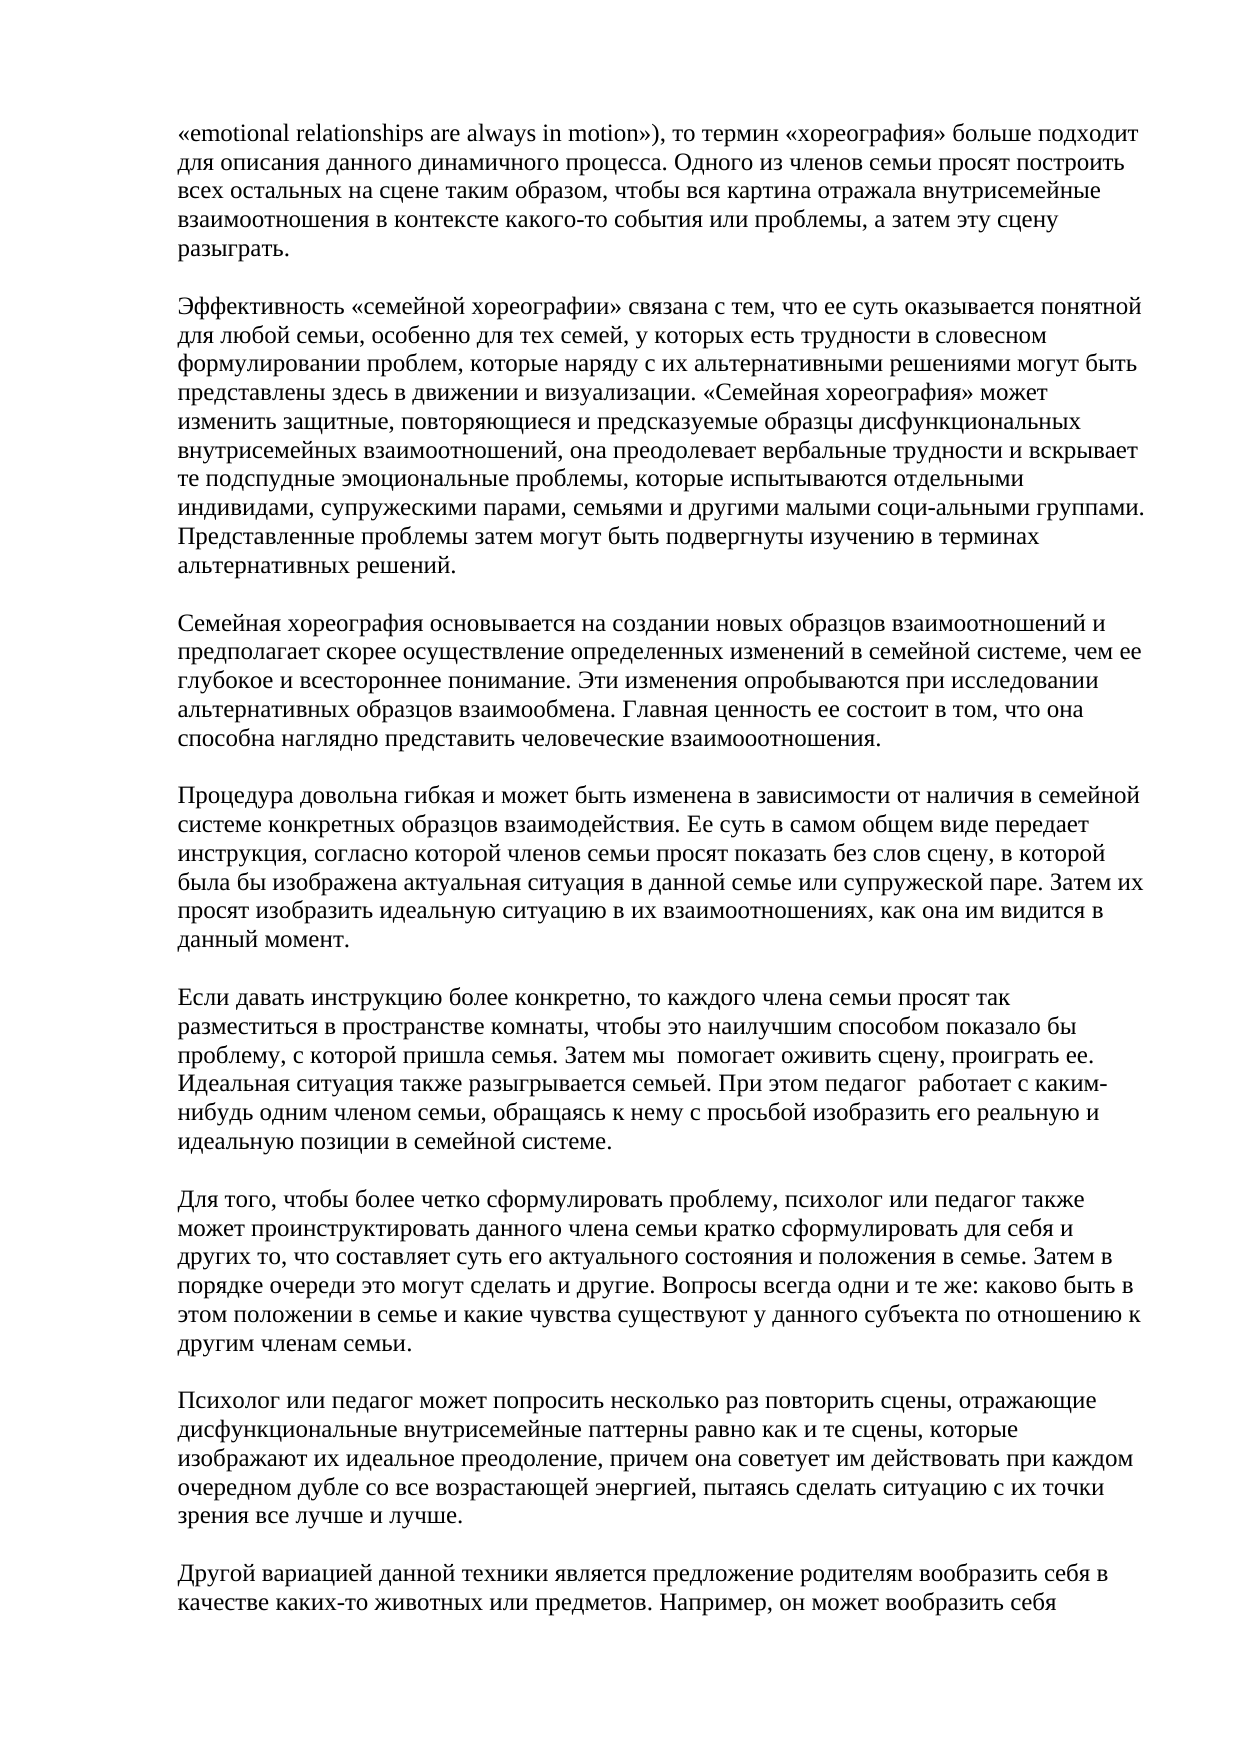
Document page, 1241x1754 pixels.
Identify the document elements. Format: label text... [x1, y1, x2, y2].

text Для того, чтобы более четко сформулировать проблему, психолог или педагог также может проинструктировать данного члена семьи кратко сформулировать для себя и других то, что составляет суть его актуального состояния и положения в семье. Затем в порядке очереди это могут сделать и другие. Вопросы всегда одни и те же: каково быть в этом положении в семье и какие чувства существуют у данного субъекта по отношению к другим членам семьи. [177, 1184, 1152, 1356]
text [177, 118, 1152, 262]
text Если давать инструкцию более конкретно, то каждого члена семьи просят так разместиться в пространстве комнаты, чтобы это наилучшим способом показало бы проблему, с которой пришла семья. Затем мы помогает оживить сцену, проиграть ее. Идеальная ситуация также разыгрывается семьей. При этом педагог работает с каким-нибудь одним членом семьи, обращаясь к нему с просьбой изобразить его реальную и идеальную позиции в семейной системе. [177, 982, 1152, 1155]
text Процедура довольна гибкая и может быть изменена в зависимости от наличия в семейной системе конкретных образцов взаимодействия. Ее суть в самом общем виде передает инструкция, согласно которой членов семьи просят показать без слов сцену, в которой была бы изображена актуальная ситуация в данной семье или супружеской паре. Затем их просят изобразить идеальную ситуацию в их взаимоотношениях, как она им видится в данный момент. [177, 781, 1152, 953]
text Психолог или педагог может попросить несколько раз повторить сцены, отражающие дисфункциональные внутрисемейные паттерны равно как и те сцены, которые изображают их идеальное преодоление, причем она советует им действовать при каждом очередном дубле со все возрастающей энергией, пытаясь сделать ситуацию с их точки зрения все лучше и лучше. [177, 1386, 1152, 1529]
text Семейная хореография основывается на создании новых образцов взаимоотношений и предполагает скорее осуществление определенных изменений в семейной системе, чем ее глубокое и всестороннее понимание. Эти изменения опробываются при исследовании альтернативных образцов взаимообмена. Главная ценность ее состоит в том, что она способна наглядно представить человеческие взаимооотношения. [177, 608, 1152, 751]
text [177, 1558, 1152, 1616]
text Эффективность «семейной хореографии» связана с тем, что ее суть оказывается понятной для любой семьи, особенно для тех семей, у которых есть трудности в словесном формулировании проблем, которые наряду с их альтернативными решениями могут быть представлены здесь в движении и визуализации. «Семейная хореография» может изменить защитные, повторяющиеся и предсказуемые образцы дисфункциональных внутрисемейных взаимоотношений, она преодолевает вербальные трудности и вскрывает те подспудные эмоциональные проблемы, которые испытываются отдельными индивидами, супружескими парами, семьями и другими малыми соци-альными группами. Представленные проблемы затем могут быть подвергнуты изучению в терминах альтернативных решений. [177, 291, 1152, 578]
